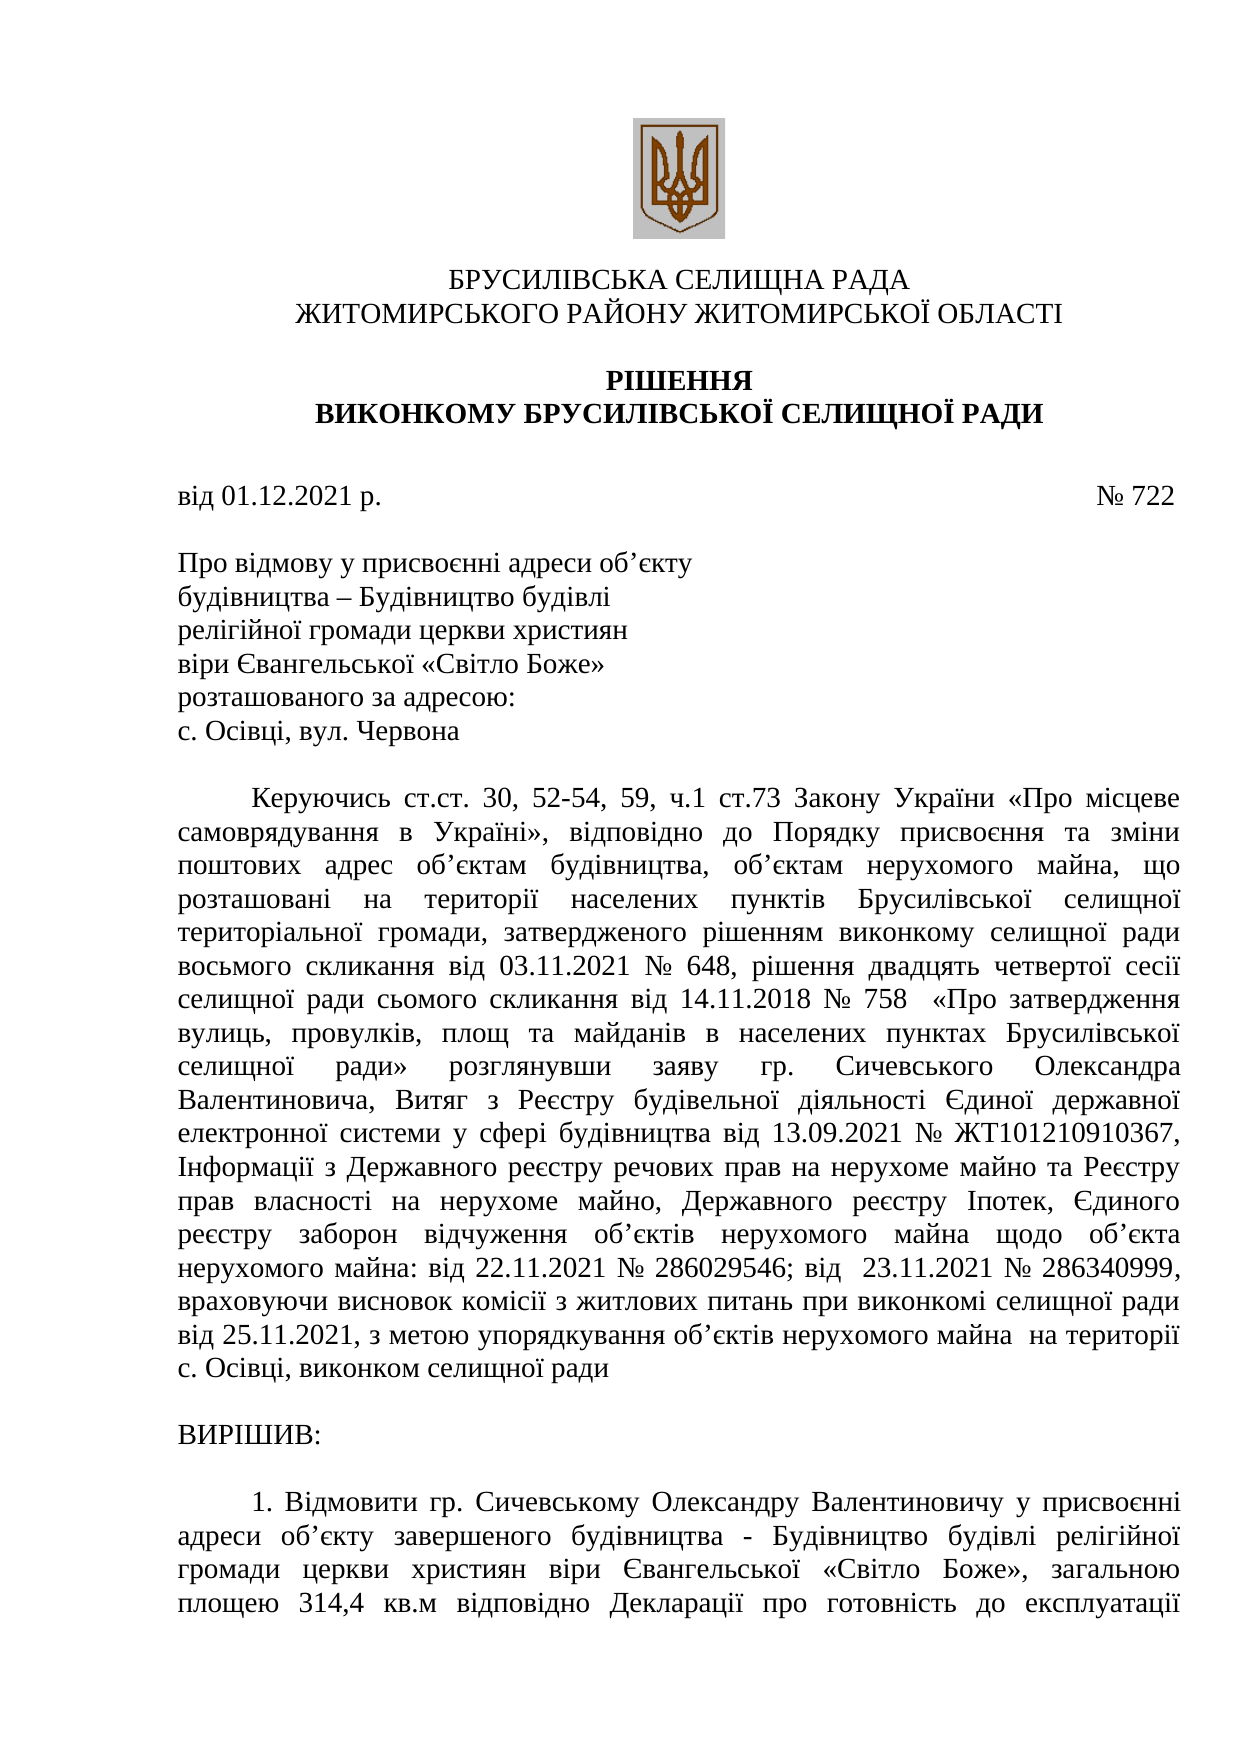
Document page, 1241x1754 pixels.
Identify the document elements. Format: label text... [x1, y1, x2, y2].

text ВИРІШИВ: [177, 1417, 1181, 1451]
subtitle БРУСИЛІВСЬКА СЕЛИЩНА РАДА [177, 262, 1181, 296]
text віри Євангельської «Світло Боже» [177, 646, 1181, 679]
picture [633, 118, 726, 239]
text релігійної громади церкви християн [177, 612, 1181, 646]
text Про відмову у присвоєнні адреси об’єкту [177, 545, 1181, 579]
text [177, 1484, 1181, 1619]
text с. Осівці, вул. Червона [177, 713, 1181, 747]
text від 01.12.2021 р. № 722 [177, 478, 1181, 512]
text розташованого за адресою: [177, 679, 1181, 713]
text будівництва – Будівництво будівлі [177, 579, 1181, 612]
subtitle ВИКОНКОМУ БРУСИЛІВСЬКОЇ СЕЛИЩНОЇ РАДИ [177, 397, 1181, 430]
subtitle ЖИТОМИРСЬКОГО РАЙОНУ ЖИТОМИРСЬКОЇ ОБЛАСТІ [177, 296, 1181, 329]
text Керуючись ст.ст. 30, 52-54, 59, ч.1 ст.73 Закону України «Про місцеве самоврядування в Україні», відповідно до Порядку присвоєння та зміни поштових адрес об’єктам будівництва, об’єктам нерухомого майна, що розташовані на території населених пунктів Брусилівської селищної територіальної громади, затвердженого рішенням виконкому селищної ради восьмого скликання від 03.11.2021 № 648, рішення двадцять четвертої сесії селищної ради сьомого скликання від 14.11.2018 № 758 «Про затвердження вулиць, провулків, площ та майданів в населених пунктах Брусилівської селищної ради» розглянувши заяву гр. Сичевського Олександра Валентиновича, Витяг з Реєстру будівельної діяльності Єдиної державної електронної системи у сфері будівництва від 13.09.2021 № ЖТ101210910367, Інформації з Державного реєстру речових прав на нерухоме майно та Реєстру прав власності на нерухоме майно, Державного реєстру Іпотек, Єдиного реєстру заборон відчуження об’єктів нерухомого майна щодо об’єкта нерухомого майна: від 22.11.2021 № 286029546; від 23.11.2021 № 286340999, враховуючи висновок комісії з житлових питань при виконкомі селищної ради від 25.11.2021, з метою упорядкування об’єктів нерухомого майна на території с. Осівці, виконком селищної ради [177, 780, 1181, 1384]
subtitle РІШЕННЯ [177, 363, 1181, 397]
